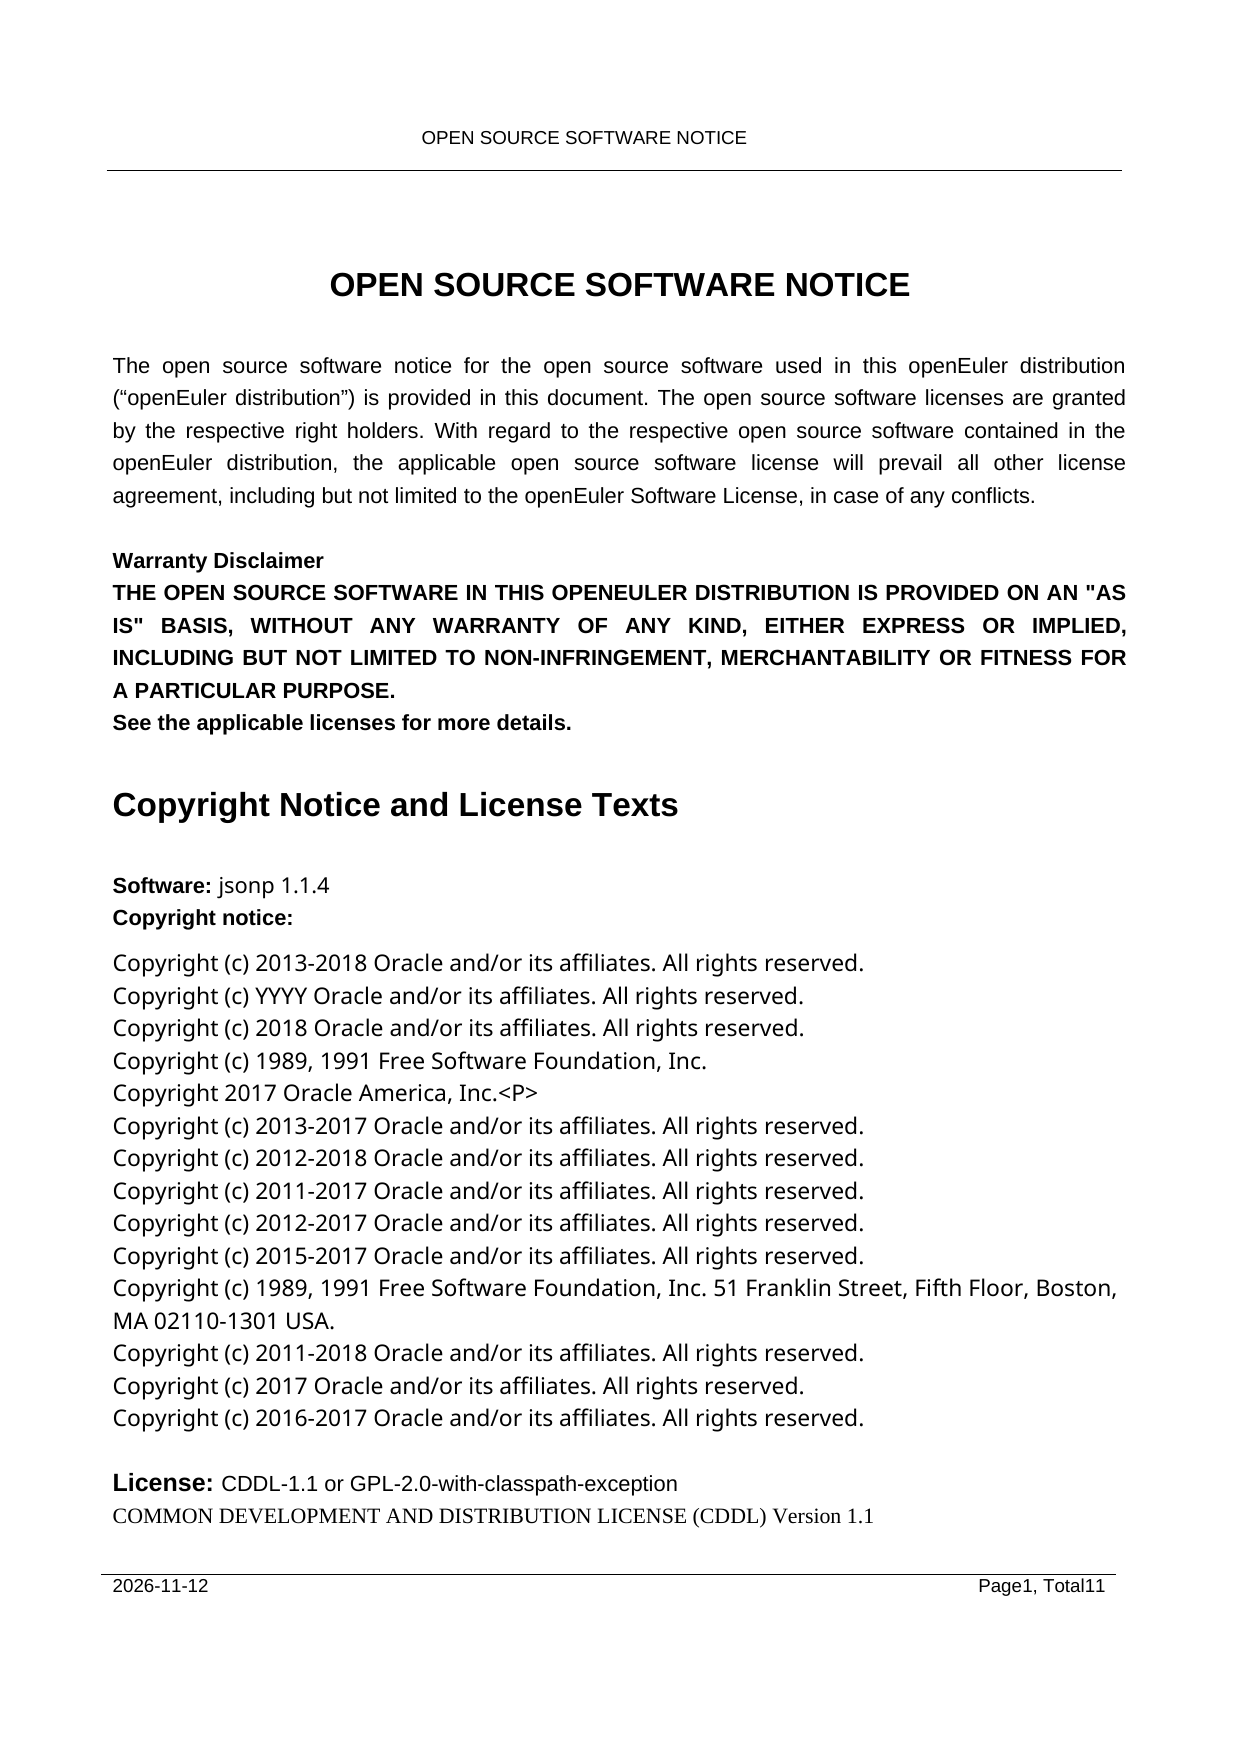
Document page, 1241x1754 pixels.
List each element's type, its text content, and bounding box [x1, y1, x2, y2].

text The open source software notice for the open source software used in this openEuler distribution (“openEuler distribution”) is provided in this document. The open source software licenses are granted by the respective right holders. With regard to the respective open source software contained in the openEuler distribution, the applicable open source software license will prevail all other license agreement, including but not limited to the openEuler Software License, in case of any conflicts. [112, 349, 1128, 511]
text License: CDDL-1.1 or GPL-2.0-with-classpath-exception [112, 1467, 1128, 1499]
text Copyright (c) 2013-2018 Oracle and/or its affiliates. All rights reserved. Copyright (c) YYYY Oracle and/or its affiliates. All rights reserved. Copyright (c) 2018 Oracle and/or its affiliates. All rights reserved. Copyright (c) 1989, 1991 Free Software Foundation, Inc. Copyright 2017 Oracle America, Inc.<P> Copyright (c) 2013-2017 Oracle and/or its affiliates. All rights reserved. Copyright (c) 2012-2018 Oracle and/or its affiliates. All rights reserved. Copyright (c) 2011-2017 Oracle and/or its affiliates. All rights reserved. Copyright (c) 2012-2017 Oracle and/or its affiliates. All rights reserved. Copyright (c) 2015-2017 Oracle and/or its affiliates. All rights reserved. Copyright (c) 1989, 1991 Free Software Foundation, Inc. 51 Franklin Street, Fifth Floor, Boston, MA 02110-1301 USA. Copyright (c) 2011-2018 Oracle and/or its affiliates. All rights reserved. Copyright (c) 2017 Oracle and/or its affiliates. All rights reserved. Copyright (c) 2016-2017 Oracle and/or its affiliates. All rights reserved. [112, 947, 1128, 1467]
title Software: jsonp 1.1.4 [112, 869, 1128, 901]
text Warranty Disclaimer [112, 544, 1128, 576]
text Copyright notice: [112, 901, 1128, 934]
text OPEN SOURCE SOFTWARE NOTICE [112, 251, 1128, 316]
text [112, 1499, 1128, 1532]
text Copyright Notice and License Texts [112, 771, 1128, 836]
text THE OPEN SOURCE SOFTWARE IN THIS OPENEULER DISTRIBUTION IS PROVIDED ON AN "AS IS" BASIS, WITHOUT ANY WARRANTY OF ANY KIND, EITHER EXPRESS OR IMPLIED, INCLUDING BUT NOT LIMITED TO NON-INFRINGEMENT, MERCHANTABILITY OR FITNESS FOR A PARTICULAR PURPOSE. See the applicable licenses for more details. [112, 576, 1128, 739]
